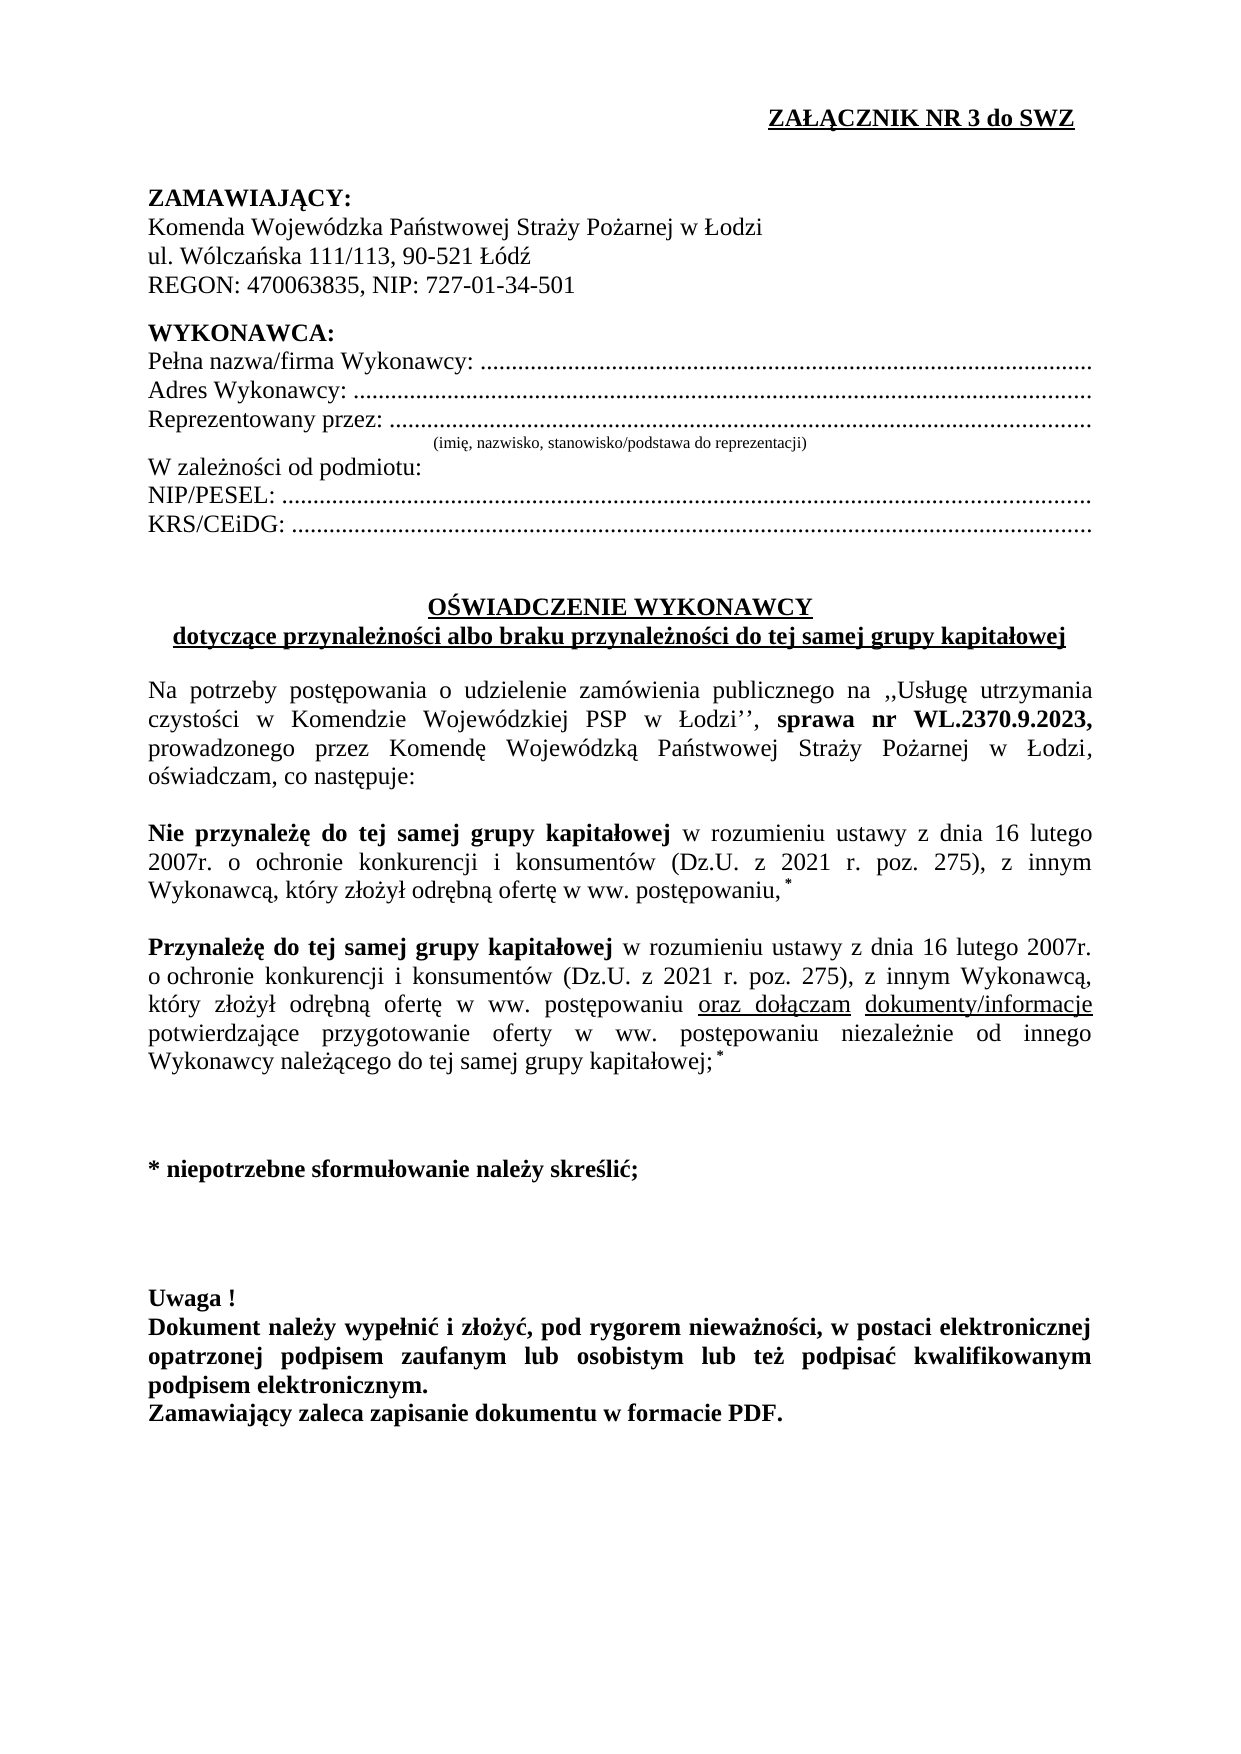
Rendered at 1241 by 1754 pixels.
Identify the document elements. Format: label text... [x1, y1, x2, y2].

text Adres Wykonawcy: [148, 375, 1093, 404]
text Komenda Wojewódzka Państwowej Straży Pożarnej w Łodzi [148, 212, 1093, 241]
text Zamawiający zaleca zapisanie dokumentu w formacie PDF. [148, 1398, 1093, 1427]
text Na potrzeby postępowania o udzielenie zamówienia publicznego na ,,Usługę utrzymania czystości w Komendzie Wojewódzkiej PSP w Łodzi’’, sprawa nr WL.2370.9.2023, prowadzonego przez Komendę Wojewódzką Państwowej Straży Pożarnej w Łodzi, oświadczam, co następuje: [148, 676, 1093, 790]
text OŚWIADCZENIE WYKONAWCY [148, 592, 1093, 621]
text Reprezentowany przez: [148, 404, 1093, 433]
text W zależności od podmiotu: [148, 452, 1093, 481]
text ul. Wólczańska 111/113, 90-521 Łódź [148, 241, 1093, 270]
text Nie przynależę do tej samej grupy kapitałowej w rozumieniu ustawy z dnia 16 lutego 2007r. o ochronie konkurencji i konsumentów (Dz.U. z 2021 r. poz. 275), z innym Wykonawcą, który złożył odrębną ofertę w ww. postępowaniu, * [148, 818, 1093, 904]
text KRS/CEiDG: [148, 509, 1093, 538]
text dotyczące przynależności albo braku przynależności do tej samej grupy kapitałowej [148, 621, 1091, 650]
text Pełna nazwa/firma Wykonawcy: [148, 346, 1093, 375]
text Uwaga ! [148, 1283, 1093, 1312]
text (imię, nazwisko, stanowisko/podstawa do reprezentacji) [148, 433, 1093, 452]
text WYKONAWCA: [148, 318, 1093, 346]
text Przynależę do tej samej grupy kapitałowej w rozumieniu ustawy z dnia 16 lutego 2007r. o ochronie konkurencji i konsumentów (Dz.U. z 2021 r. poz. 275), z innym Wykonawcą, który złożył odrębną ofertę w ww. postępowaniu oraz dołączam dokumenty/informacje potwierdzające przygotowanie oferty w ww. postępowaniu niezależnie od innego Wykonawcy należącego do tej samej grupy kapitałowej; * [148, 932, 1093, 1075]
text * niepotrzebne sformułowanie należy skreślić; [148, 1158, 1093, 1182]
text ZAŁĄCZNIK NR 3 do SWZ [768, 103, 1093, 132]
text ZAMAWIAJĄCY: [148, 183, 1093, 212]
text REGON: 470063835, NIP: 727-01-34-501 [148, 270, 1093, 298]
text NIP/PESEL: [148, 481, 1093, 509]
text Dokument należy wypełnić i złożyć, pod rygorem nieważności, w postaci elektronicznej opatrzonej podpisem zaufanym lub osobistym lub też podpisać kwalifikowanym podpisem elektronicznym. [148, 1312, 1093, 1398]
